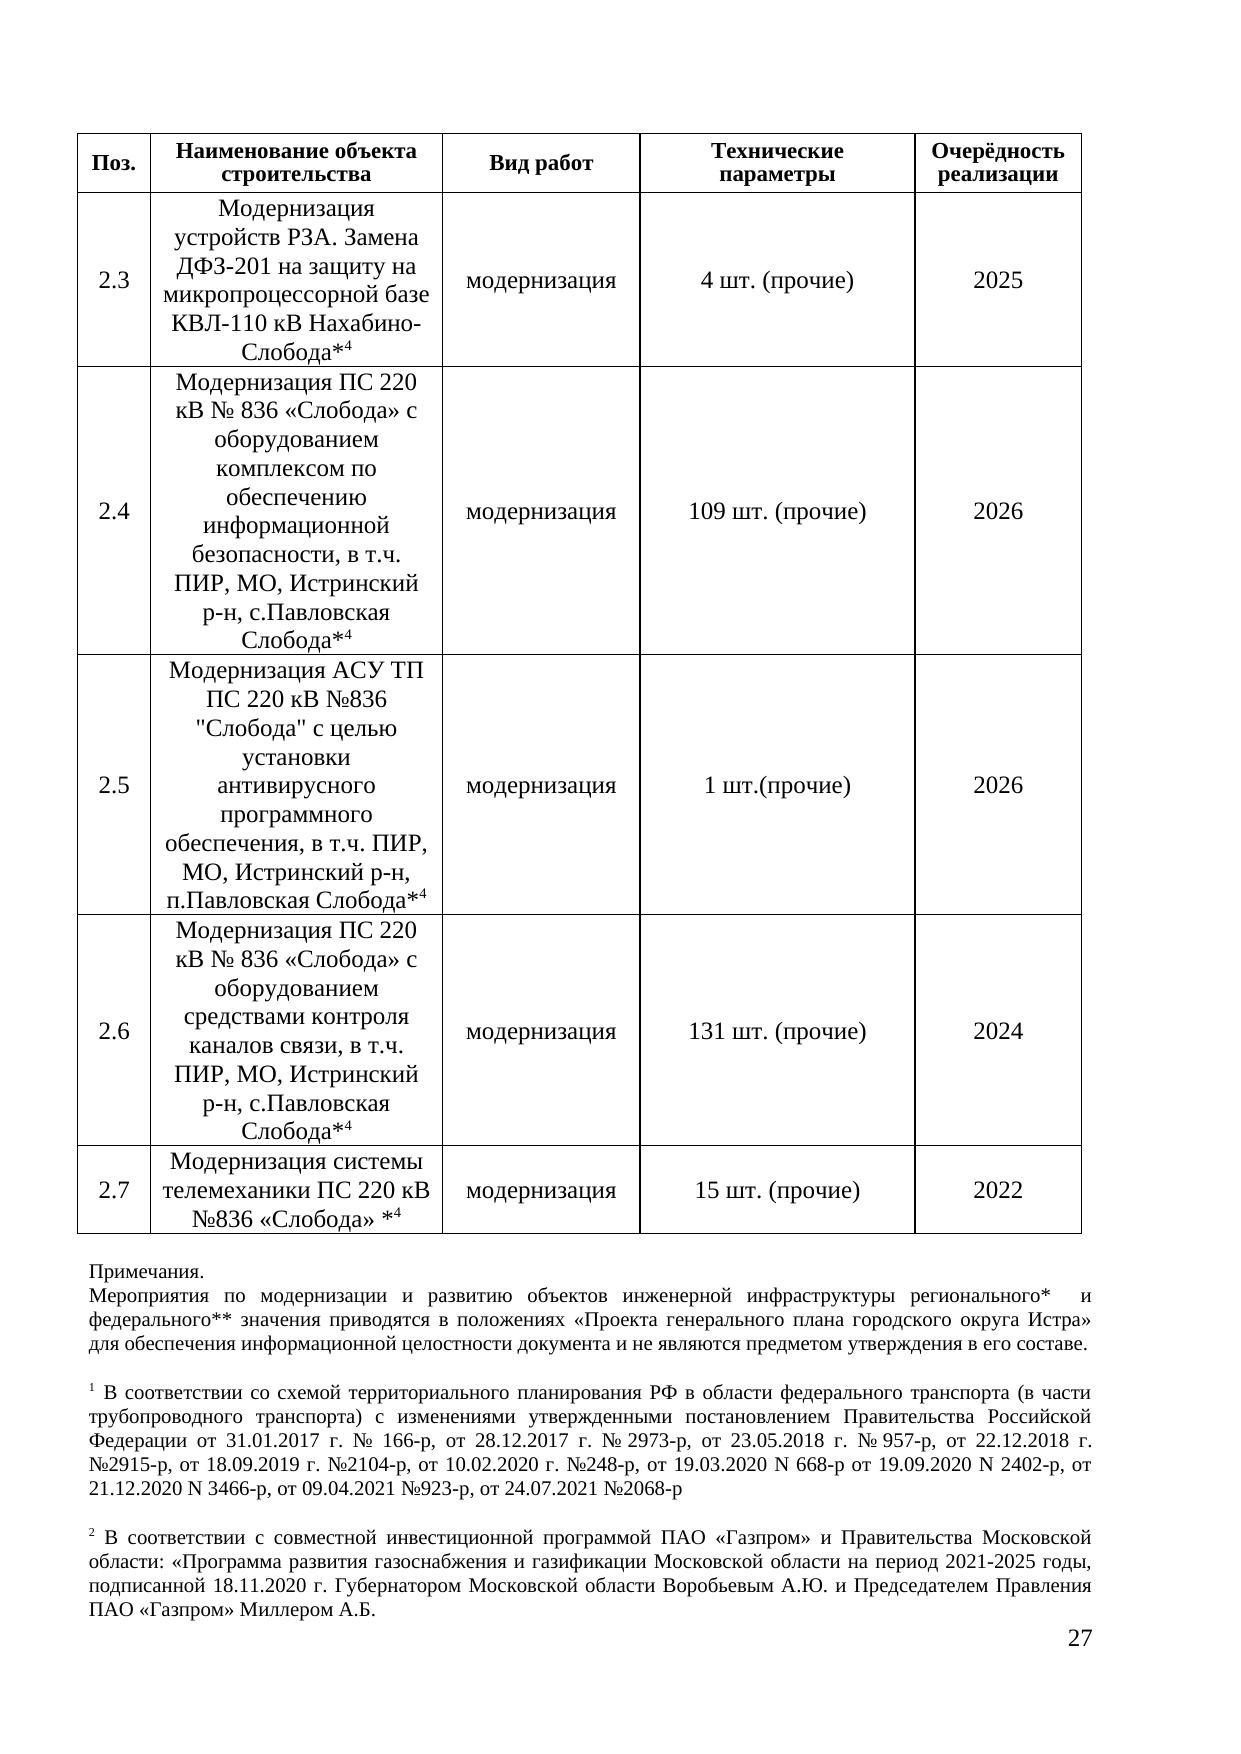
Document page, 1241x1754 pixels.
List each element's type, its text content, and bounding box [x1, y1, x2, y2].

table_header Поз. [78, 134, 150, 192]
table_cell модернизация [443, 193, 639, 366]
table_cell 2.6 [78, 915, 150, 1145]
table_cell 2.5 [78, 655, 150, 914]
table_cell 15 шт. (прочие) [641, 1146, 914, 1232]
table_cell 2025 [916, 193, 1081, 366]
table_cell модернизация [443, 915, 639, 1145]
table_cell 2026 [916, 655, 1081, 914]
table_cell 2026 [916, 367, 1081, 654]
table_header Технические параметры [641, 134, 914, 192]
text 1 В соответствии со схемой территориального планирования РФ в области федерального транспорта (в части трубопроводного транспорта) с изменениями утвержденными постановлением Правительства Российской Федерации от 31.01.2017 г. № 166-р, от 28.12.2017 г. № 2973-р, от 23.05.2018 г. № 957-р, от 22.12.2018 г. №2915-р, от 18.09.2019 г. №2104-р, от 10.02.2020 г. №248-р, от 19.03.2020 N 668-р от 19.09.2020 N 2402-р, от 21.12.2020 N 3466-р, от 09.04.2021 №923-р, от 24.07.2021 №2068-р [88, 1380, 1092, 1500]
table_cell Модернизация ПС 220 кВ № 836 «Слобода» с оборудованием комплексом по обеспечению информационной безопасности, в т.ч. ПИР, МО, Истринский р-н, с.Павловская Слобода*4 [151, 367, 442, 654]
table_header Наименование объекта строительства [151, 134, 442, 192]
table_cell Модернизация АСУ ТП ПС 220 кВ №836 "Слобода" с целью установки антивирусного программного обеспечения, в т.ч. ПИР, МО, Истринский р-н, п.Павловская Слобода*4 [151, 655, 442, 914]
table_cell 2022 [916, 1146, 1081, 1232]
table_header Очерёдность реализации [916, 134, 1081, 192]
table_cell Модернизация системы телемеханики ПС 220 кВ №836 «Слобода» *4 [151, 1146, 442, 1232]
table_cell модернизация [443, 1146, 639, 1232]
table_cell модернизация [443, 655, 639, 914]
table_cell 2.4 [78, 367, 150, 654]
table_cell 2.7 [78, 1146, 150, 1232]
table_cell 109 шт. (прочие) [641, 367, 914, 654]
table_header Вид работ [443, 134, 639, 192]
text Примечания. Мероприятия по модернизации и развитию объектов инженерной инфраструктуры регионального* и федерального** значения приводятся в положениях «Проекта генерального плана городского округа Истра» для обеспечения информационной целостности документа и не являются предметом утверждения в его составе. [88, 1258, 1092, 1355]
table_cell 2.3 [78, 193, 150, 366]
table_cell Модернизация устройств РЗА. Замена ДФЗ-201 на защиту на микропроцессорной базе КВЛ-110 кВ Нахабино-Слобода*4 [151, 193, 442, 366]
table_cell 2024 [916, 915, 1081, 1145]
text 2 В соответствии с совместной инвестиционной программой ПАО «Газпром» и Правительства Московской области: «Программа развития газоснабжения и газификации Московской области на период 2021-2025 годы, подписанной 18.11.2020 г. Губернатором Московской области Воробьевым А.Ю. и Председателем Правления ПАО «Газпром» Миллером А.Б. [88, 1525, 1092, 1621]
table_cell модернизация [443, 367, 639, 654]
table_cell 4 шт. (прочие) [641, 193, 914, 366]
table_cell 1 шт.(прочие) [641, 655, 914, 914]
table_cell 131 шт. (прочие) [641, 915, 914, 1145]
table_cell Модернизация ПС 220 кВ № 836 «Слобода» с оборудованием средствами контроля каналов связи, в т.ч. ПИР, МО, Истринский р-н, с.Павловская Слобода*4 [151, 915, 442, 1145]
